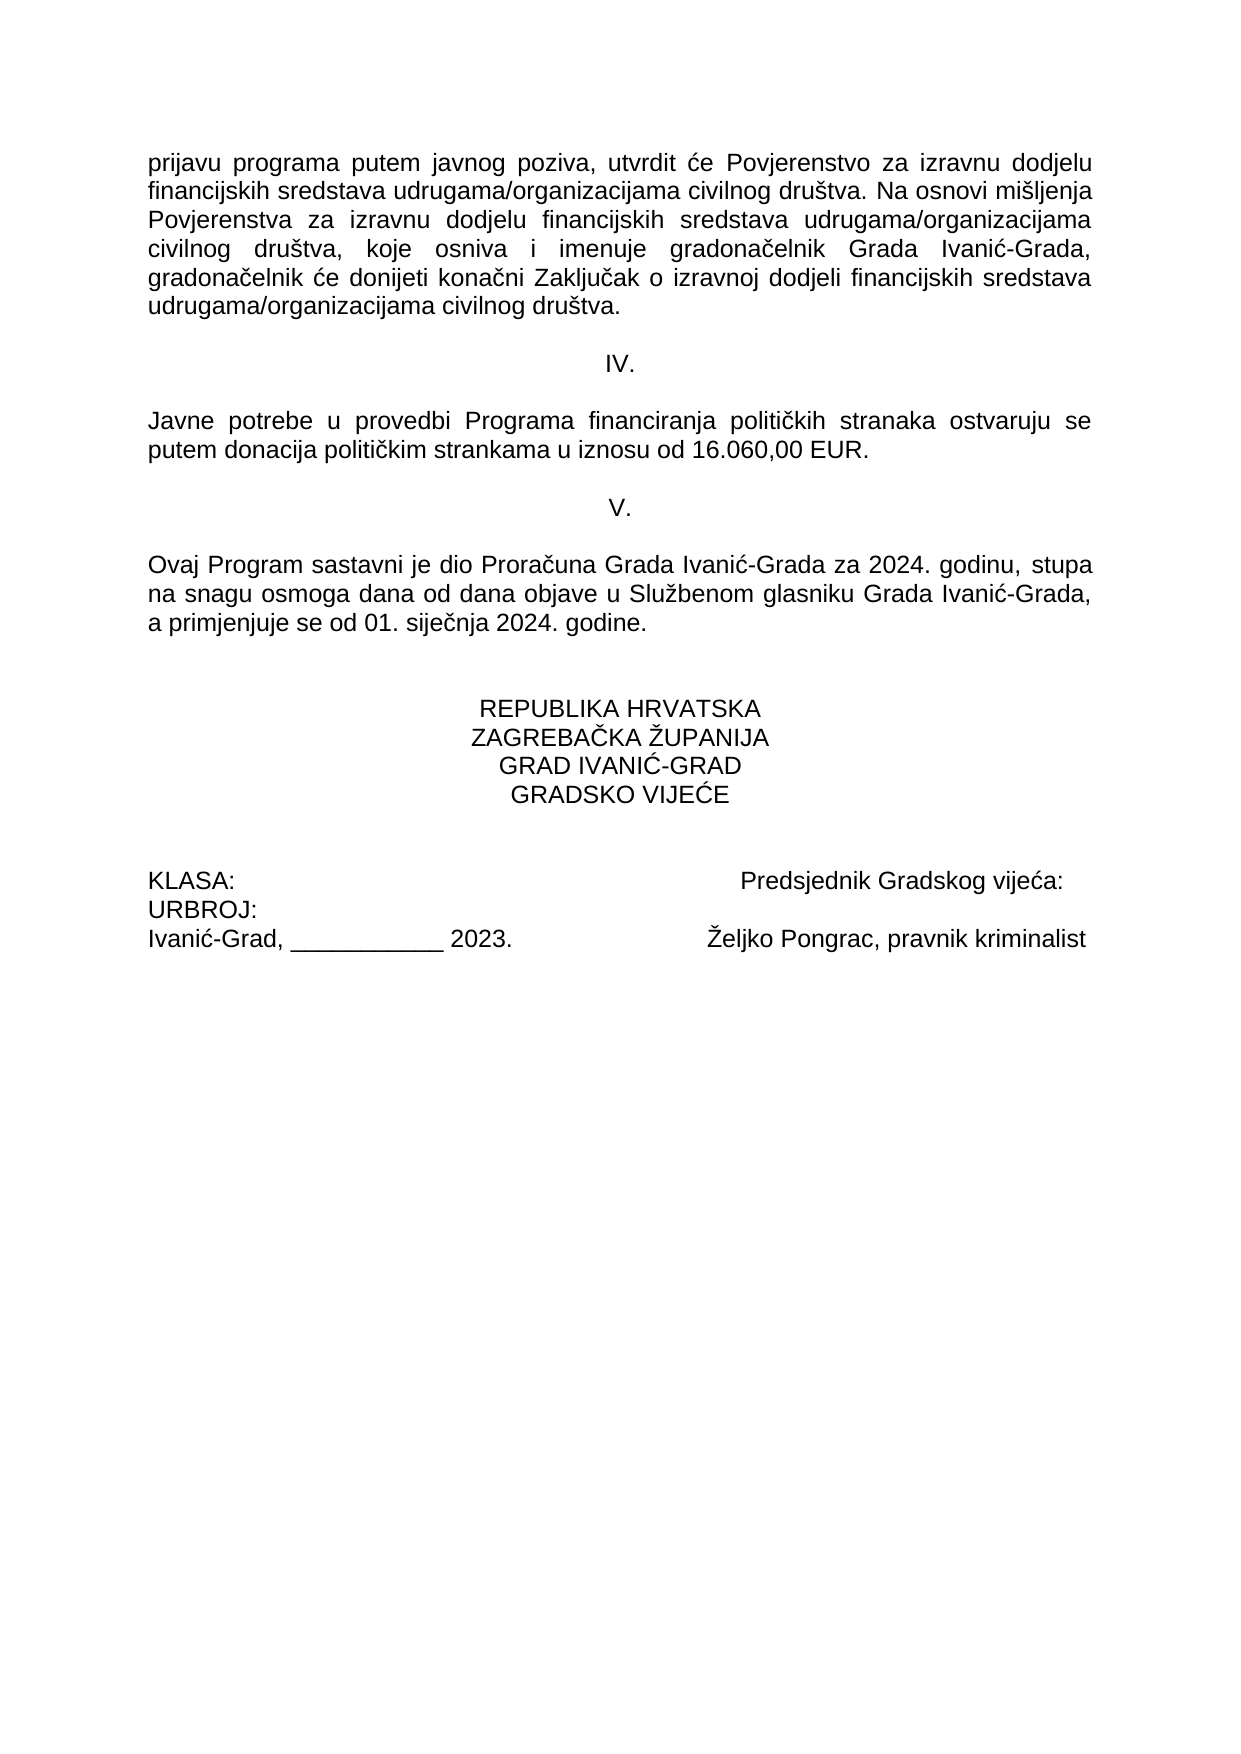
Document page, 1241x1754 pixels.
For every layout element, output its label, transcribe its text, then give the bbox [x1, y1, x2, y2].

text KLASA: Predsjednik Gradskog vijeća: [148, 866, 1093, 895]
text V. [148, 493, 1093, 521]
text URBROJ: [148, 895, 1093, 924]
text REPUBLIKA HRVATSKA [148, 694, 1093, 723]
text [148, 148, 1093, 320]
text ZAGREBAČKA ŽUPANIJA [148, 723, 1093, 751]
text GRAD IVANIĆ-GRAD [148, 751, 1093, 780]
text Ovaj Program sastavni je dio Proračuna Grada Ivanić-Grada za 2024. godinu, stupa na snagu osmoga dana od dana objave u Službenom glasniku Grada Ivanić-Grada, a primjenjuje se od 01. siječnja 2024. godine. [148, 550, 1093, 636]
text Ivanić-Grad, ___________ 2023. Željko Pongrac, pravnik kriminalist [148, 924, 1093, 953]
text IV. [148, 349, 1093, 378]
text GRADSKO VIJEĆE [148, 780, 1093, 809]
text Javne potrebe u provedbi Programa financiranja političkih stranaka ostvaruju se putem donacija političkim strankama u iznosu od 16.060,00 EUR. [148, 406, 1093, 464]
